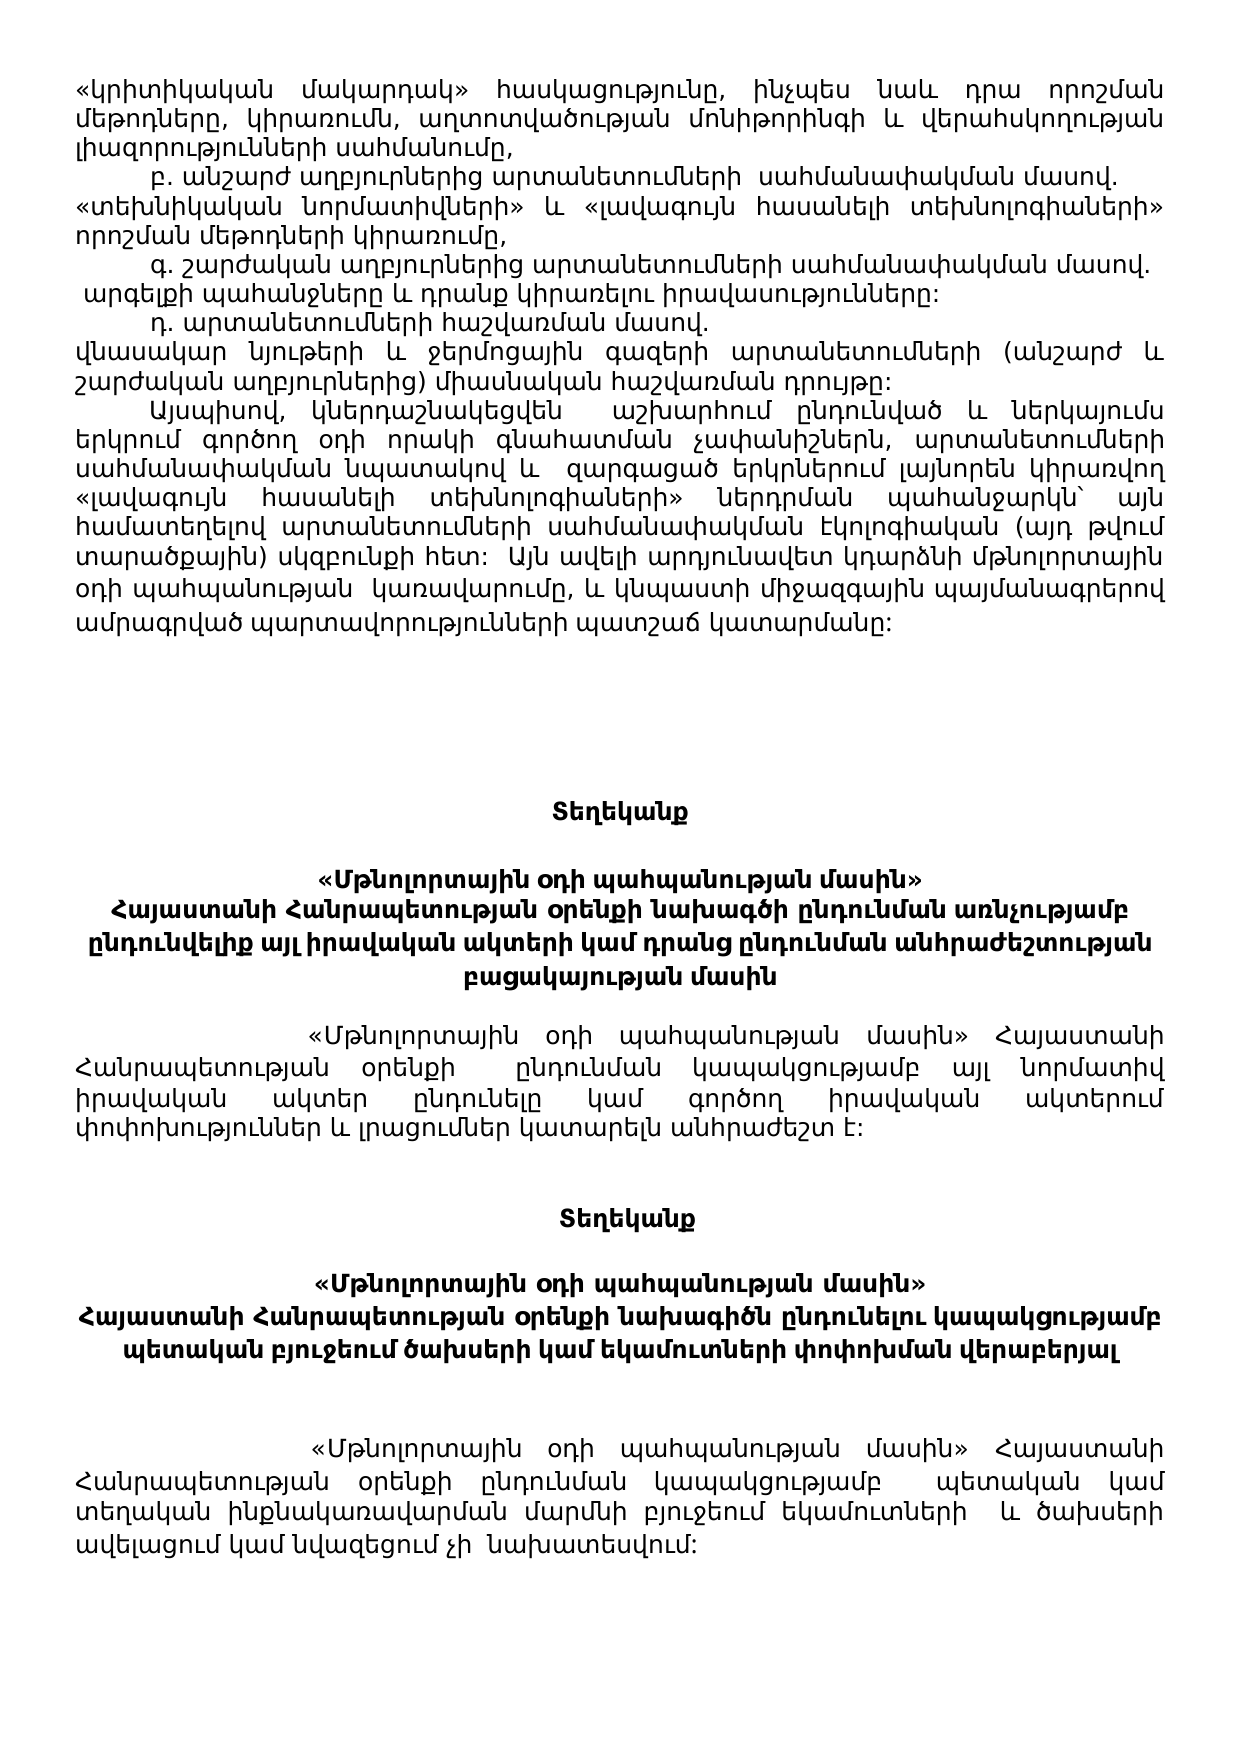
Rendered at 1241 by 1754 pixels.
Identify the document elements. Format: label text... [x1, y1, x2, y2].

text բ. անշարժ աղբյուրներից արտանետումների սահմանափակման մասով. [75, 162, 1165, 192]
text «Մթնոլորտային օդի պահպանության մասին» [75, 1269, 1165, 1298]
text Այսպիսով, կներդաշնակեցվեն աշխարհում ընդունված և ներկայումս երկրում գործող օդի որակի գնահատման չափանիշներն, արտանետումների սահմանափակման նպատակով և զարգացած երկրներում լայնորեն կիրառվող «լավագույն հասանելի տեխնոլոգիաների» ներդրման պահանջարկն՝ այն համատեղելով արտանետումների սահմանափակման էկոլոգիական (այդ թվում տարածքային) սկզբունքի հետ: Այն ավելի արդյունավետ կդարձնի մթնոլորտային օդի պահպանության կառավարումը, և կնպաստի միջազգային պայմանագրերով ամրագրված պարտավորությունների պատշաճ կատարմանը: [75, 396, 1165, 639]
text Հայաստանի Հանրապետության օրենքի նախագիծն ընդունելու կապակցությամբ պետական բյուջեում ծախսերի կամ եկամուտների փոփոխման վերաբերյալ [75, 1298, 1165, 1366]
text վնասակար նյութերի և ջերմոցային գազերի արտանետումների (անշարժ և շարժական աղբյուրներից) միասնական հաշվառման դրույթը: [75, 337, 1165, 396]
text «Մթնոլորտային օդի պահպանության մասին» [75, 862, 1165, 896]
text «Մթնոլորտային օդի պահպանության մասին» Հայաստանի Հանրապետության օրենքի ընդունման կապակցությամբ պետական կամ տեղական ինքնակառավարման մարմնի բյուջեում եկամուտների և ծախսերի ավելացում կամ նվազեցում չի նախատեսվում: [75, 1434, 1165, 1561]
text Հայաստանի Հանրապետության օրենքի նախագծի ընդունման առնչությամբ ընդունվելիք այլ իրավական ակտերի կամ դրանց ընդունման անհրաժեշտության բացակայության մասին [75, 896, 1165, 993]
text «Մթնոլորտային օդի պահպանության մասին» Հայաստանի Հանրապետության օրենքի ընդունման կապակցությամբ այլ նորմատիվ իրավական ակտեր ընդունելը կամ գործող իրավական ակտերում փոփոխություններ և լրացումներ կատարելն անհրաժեշտ է: [75, 1021, 1165, 1142]
text Տեղեկանք [75, 793, 1165, 827]
text Տեղեկանք [450, 1201, 1165, 1235]
text արգելքի պահանջները և դրանք կիրառելու իրավասությունները: [75, 279, 1165, 308]
text գ. շարժական աղբյուրներից արտանետումների սահմանափակման մասով. [75, 250, 1165, 279]
text «տեխնիկական նորմատիվների» և «լավագույն հասանելի տեխնոլոգիաների» որոշման մեթոդների կիրառումը, [75, 192, 1165, 250]
text «կրիտիկական մակարդակ» հասկացությունը, ինչպես նաև դրա որոշման մեթոդները, կիրառումն, աղտոտվածության մոնիթորինգի և վերահսկողության լիազորությունների սահմանումը, [75, 75, 1165, 162]
text դ. արտանետումների հաշվառման մասով. [75, 308, 1165, 337]
